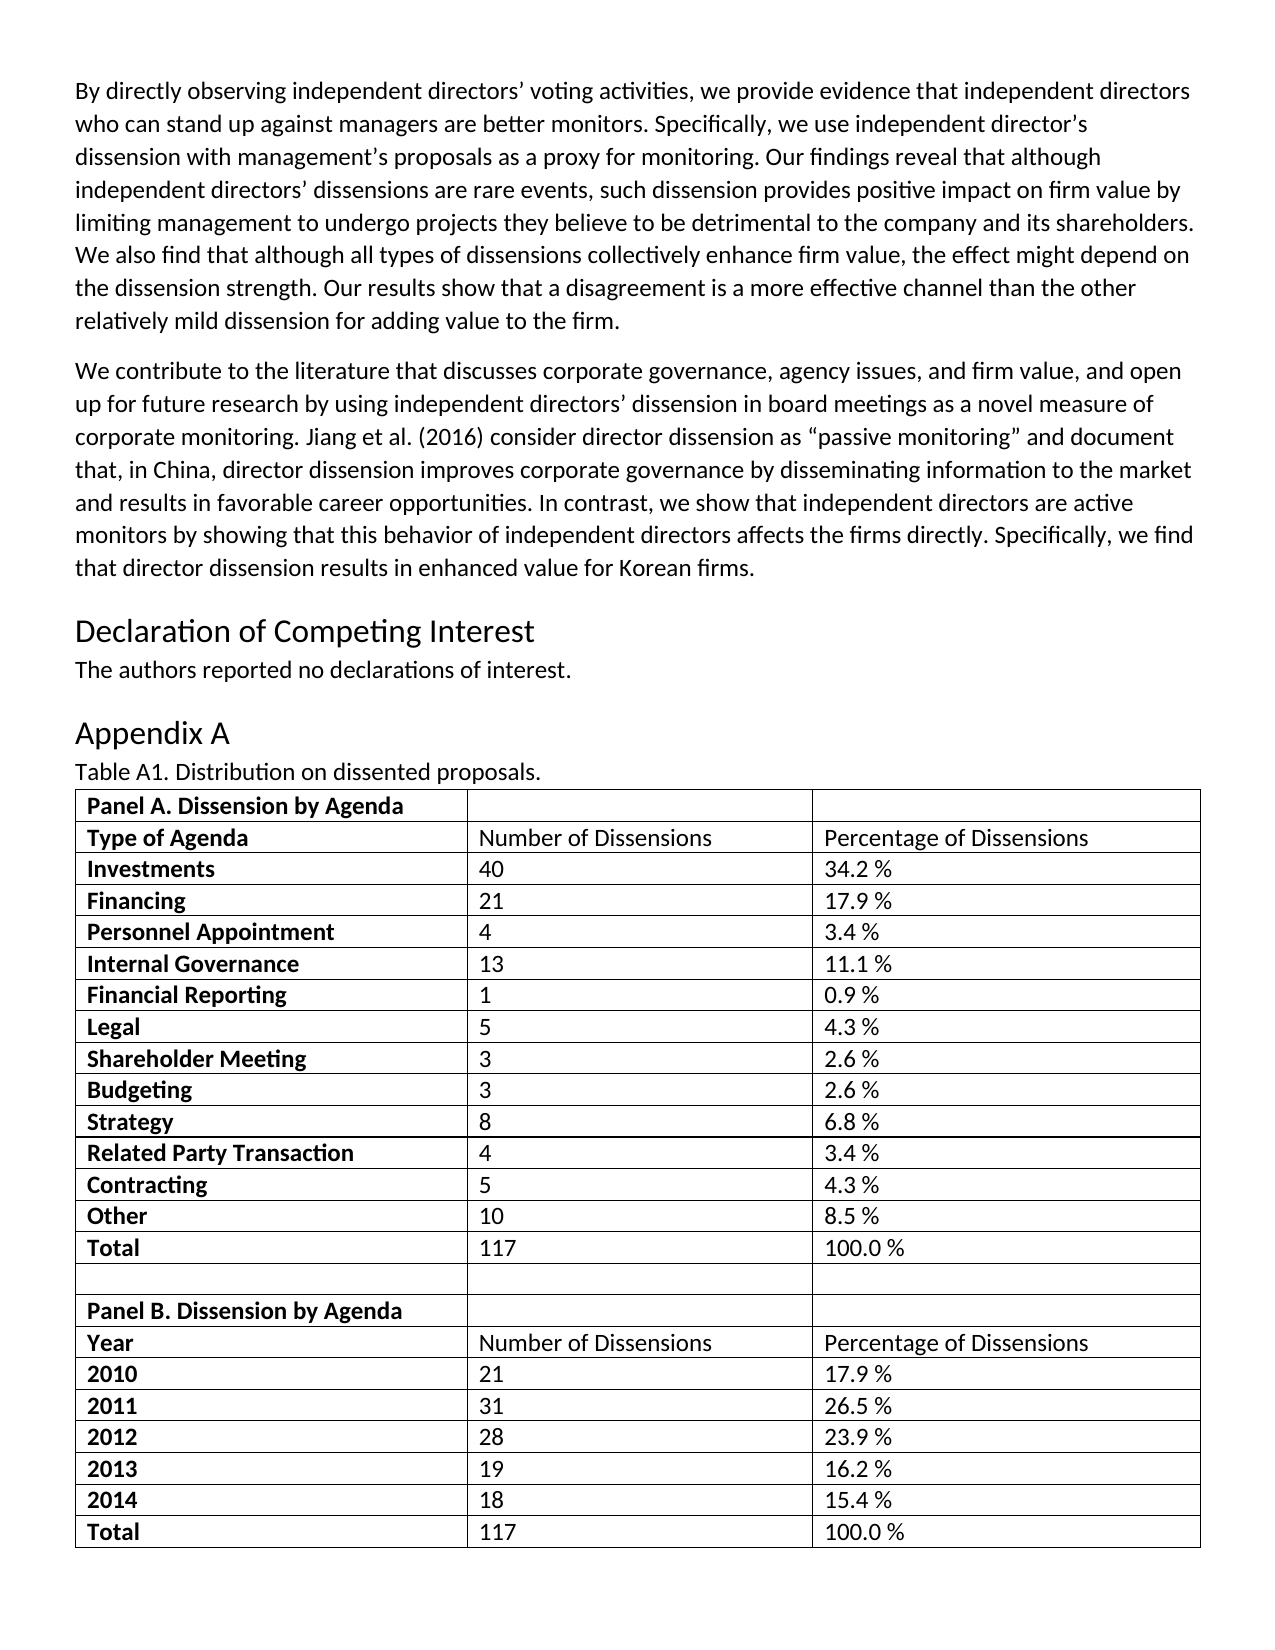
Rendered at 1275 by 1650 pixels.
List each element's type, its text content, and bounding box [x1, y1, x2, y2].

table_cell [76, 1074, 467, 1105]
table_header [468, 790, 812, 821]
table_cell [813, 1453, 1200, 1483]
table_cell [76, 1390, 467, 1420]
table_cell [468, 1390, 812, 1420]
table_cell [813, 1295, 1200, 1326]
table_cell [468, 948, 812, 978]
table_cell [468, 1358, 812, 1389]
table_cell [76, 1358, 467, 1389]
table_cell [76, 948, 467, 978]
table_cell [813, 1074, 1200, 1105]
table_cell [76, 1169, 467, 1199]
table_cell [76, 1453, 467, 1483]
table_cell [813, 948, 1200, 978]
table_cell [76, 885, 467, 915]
text Table A1. Distribution on dissented proposals. [75, 756, 1200, 787]
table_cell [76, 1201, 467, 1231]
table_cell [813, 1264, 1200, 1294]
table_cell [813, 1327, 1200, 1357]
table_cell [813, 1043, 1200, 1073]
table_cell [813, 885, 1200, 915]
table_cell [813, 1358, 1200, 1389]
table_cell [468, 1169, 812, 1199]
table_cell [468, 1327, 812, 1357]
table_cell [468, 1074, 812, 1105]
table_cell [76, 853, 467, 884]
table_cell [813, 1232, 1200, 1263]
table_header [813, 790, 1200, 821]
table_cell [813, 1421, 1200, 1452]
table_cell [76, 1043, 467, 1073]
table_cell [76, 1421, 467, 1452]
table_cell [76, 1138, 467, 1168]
subtitle Declaration of Competing Interest [75, 610, 1200, 651]
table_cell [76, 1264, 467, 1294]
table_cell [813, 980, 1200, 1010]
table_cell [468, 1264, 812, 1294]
text The authors reported no declarations of interest. [75, 654, 1200, 685]
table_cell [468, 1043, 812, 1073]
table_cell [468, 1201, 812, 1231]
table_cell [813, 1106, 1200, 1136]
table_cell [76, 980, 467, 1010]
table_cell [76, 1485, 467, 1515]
text By directly observing independent directors’ voting activities, we provide evidence that independent directors who can stand up against managers are better monitors. Specifically, we use independent director’s dissension with management’s proposals as a proxy for monitoring. Our findings reveal that although independent directors’ dissensions are rare events, such dissension provides positive impact on firm value by limiting management to undergo projects they believe to be detrimental to the company and its shareholders. We also find that although all types of dissensions collectively enhance firm value, the effect might depend on the dissension strength. Our results show that a disagreement is a more effective channel than the other relatively mild dissension for adding value to the firm. [75, 75, 1200, 336]
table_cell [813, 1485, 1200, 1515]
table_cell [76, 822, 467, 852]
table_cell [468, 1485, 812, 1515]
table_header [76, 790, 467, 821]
text We contribute to the literature that discusses corporate governance, agency issues, and firm value, and open up for future research by using independent directors’ dissension in board meetings as a novel measure of corporate monitoring. Jiang et al. (2016) consider director dissension as “passive monitoring” and document that, in China, director dissension improves corporate governance by disseminating information to the market and results in favorable career opportunities. In contrast, we show that independent directors are active monitors by showing that this behavior of independent directors affects the firms directly. Specifically, we find that director dissension results in enhanced value for Korean firms. [75, 355, 1200, 583]
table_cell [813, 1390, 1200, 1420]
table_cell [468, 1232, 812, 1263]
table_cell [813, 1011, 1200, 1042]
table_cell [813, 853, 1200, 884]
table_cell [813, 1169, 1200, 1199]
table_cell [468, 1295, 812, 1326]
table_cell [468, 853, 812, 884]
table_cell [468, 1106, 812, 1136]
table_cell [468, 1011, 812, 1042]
subtitle Appendix A [75, 712, 1200, 753]
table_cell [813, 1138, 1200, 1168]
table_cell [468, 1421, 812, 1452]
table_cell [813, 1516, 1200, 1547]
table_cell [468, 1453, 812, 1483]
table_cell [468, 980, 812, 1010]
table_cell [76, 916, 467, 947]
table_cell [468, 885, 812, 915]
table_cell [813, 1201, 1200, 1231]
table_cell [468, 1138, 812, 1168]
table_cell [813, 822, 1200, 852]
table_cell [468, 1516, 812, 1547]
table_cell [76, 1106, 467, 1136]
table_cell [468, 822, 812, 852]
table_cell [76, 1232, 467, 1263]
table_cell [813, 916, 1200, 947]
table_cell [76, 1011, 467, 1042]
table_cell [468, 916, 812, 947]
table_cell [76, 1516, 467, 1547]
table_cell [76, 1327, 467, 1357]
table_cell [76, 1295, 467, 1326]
